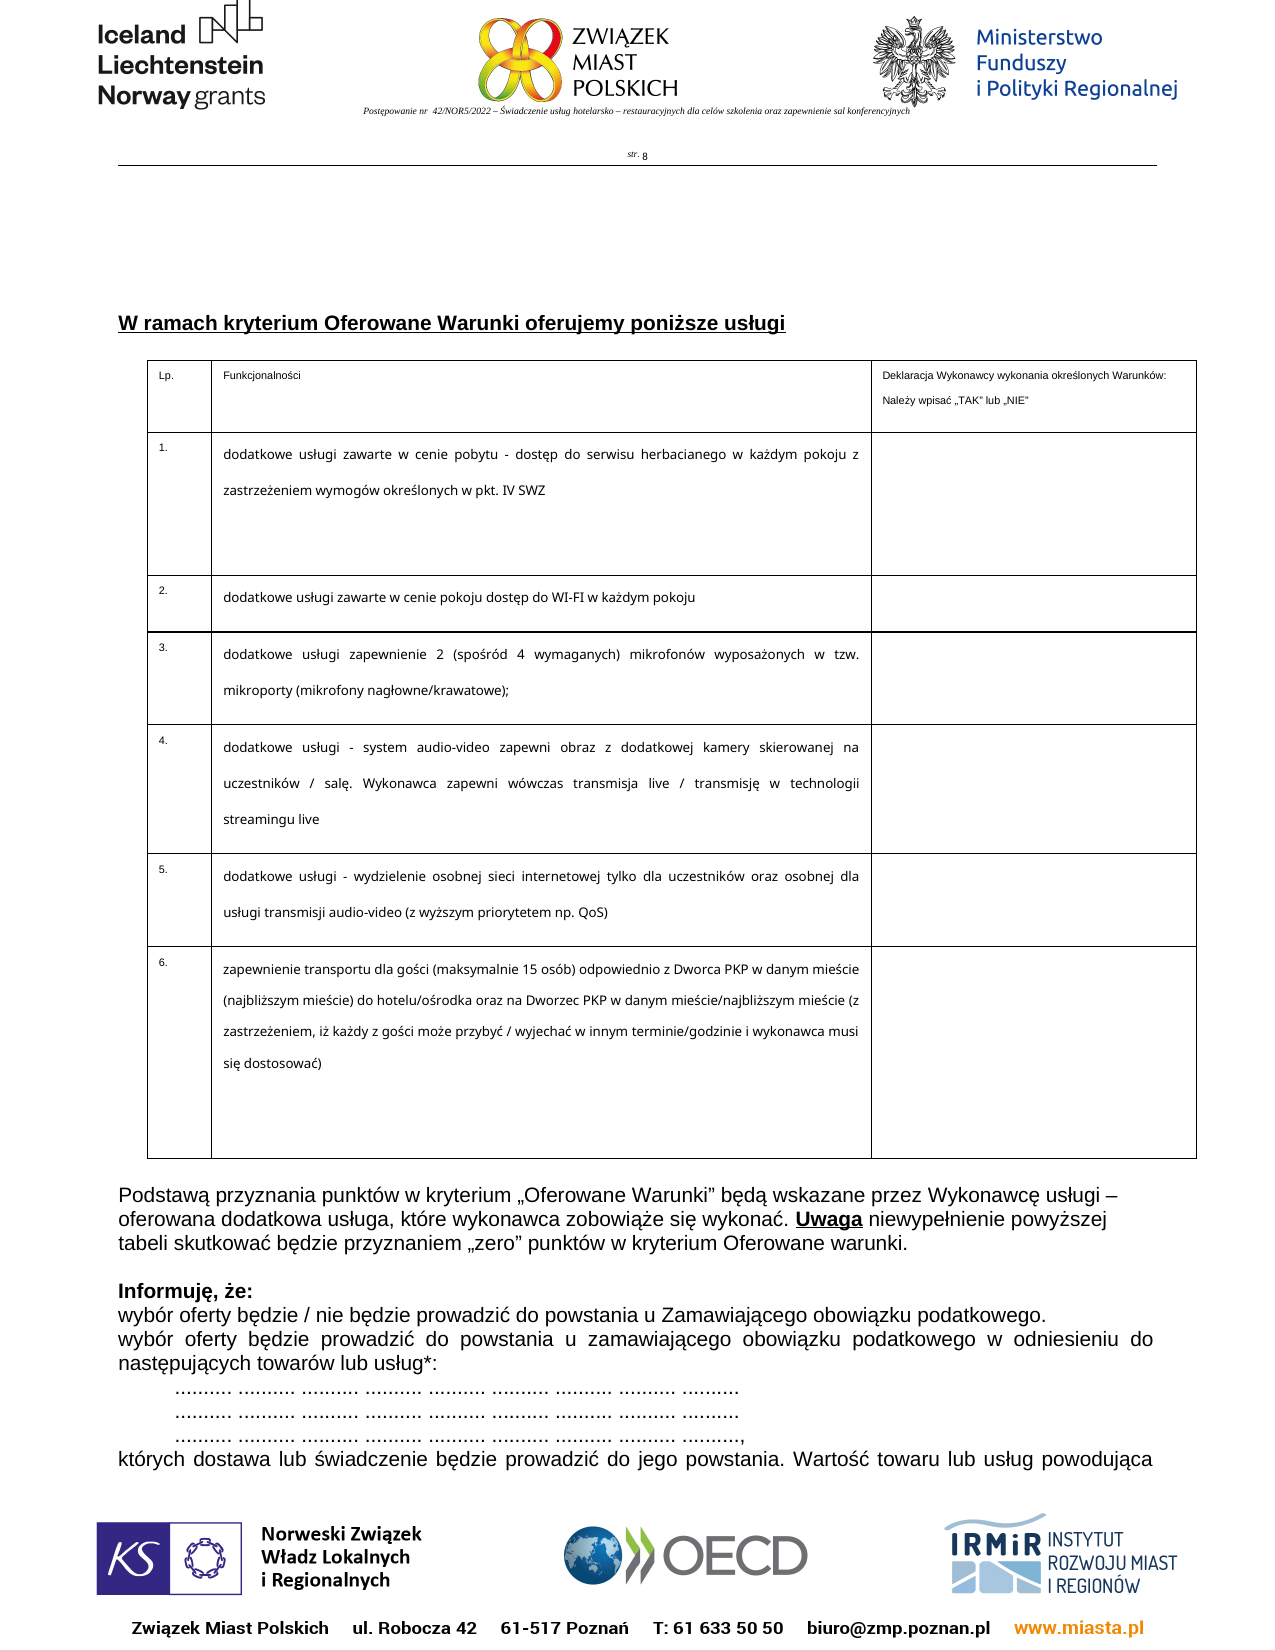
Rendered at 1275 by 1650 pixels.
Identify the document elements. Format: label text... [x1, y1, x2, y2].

table_cell 1. [148, 433, 211, 574]
table_cell [872, 576, 1196, 631]
table_header Lp. [148, 361, 211, 432]
table_cell 6. [148, 947, 211, 1157]
text wybór oferty będzie prowadzić do powstania u zamawiającego obowiązku podatkowego w odniesieniu do następujących towarów lub usług*: [118, 1327, 1154, 1375]
table_cell 5. [148, 854, 211, 946]
table_cell zapewnienie transportu dla gości (maksymalnie 15 osób) odpowiednio z Dworca PKP w danym mieście (najbliższym mieście) do hotelu/ośrodka oraz na Dworzec PKP w danym mieście/najbliższym mieście (z zastrzeżeniem, iż każdy z gości może przybyć / wyjechać w innym terminie/godzinie i wykonawca musi się dostosować) [212, 947, 871, 1157]
text Podstawą przyznania punktów w kryterium „Oferowane Warunki” będą wskazane przez Wykonawcę usługi – oferowana dodatkowa usługa, które wykonawca zobowiąże się wykonać. Uwaga niewypełnienie powyższej tabeli skutkować będzie przyznaniem „zero” punktów w kryterium Oferowane warunki. [118, 1182, 1157, 1254]
table_cell 3. [148, 633, 211, 724]
table_header Funkcjonalności [212, 361, 871, 432]
text W ramach kryterium Oferowane Warunki oferujemy poniższe usługi [118, 311, 1157, 335]
text Informuję, że: [118, 1279, 1154, 1303]
picture [17, 0, 1258, 1650]
table_cell dodatkowe usługi zawarte w cenie pokoju dostęp do WI-FI w każdym pokoju [212, 576, 871, 631]
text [118, 1447, 1154, 1471]
table_cell 2. [148, 576, 211, 631]
table_cell [872, 854, 1196, 946]
table_cell [872, 633, 1196, 724]
table_cell dodatkowe usługi - system audio-video zapewni obraz z dodatkowej kamery skierowanej na uczestników / salę. Wykonawca zapewni wówczas transmisja live / transmisję w technologii streamingu live [212, 725, 871, 853]
table_cell [872, 725, 1196, 853]
table_cell [872, 947, 1196, 1157]
table_cell 4. [148, 725, 211, 853]
text .......... .......... .......... .......... .......... .......... .......... .......... .......... [174, 1375, 1157, 1399]
text .......... .......... .......... .......... .......... .......... .......... .......... .......... [174, 1399, 1157, 1423]
text .......... .......... .......... .......... .......... .......... .......... .......... .........., [174, 1423, 1157, 1447]
table_cell dodatkowe usługi - wydzielenie osobnej sieci internetowej tylko dla uczestników oraz osobnej dla usługi transmisji audio-video (z wyższym priorytetem np. QoS) [212, 854, 871, 946]
table_cell dodatkowe usługi zawarte w cenie pobytu - dostęp do serwisu herbacianego w każdym pokoju z zastrzeżeniem wymogów określonych w pkt. IV SWZ [212, 433, 871, 574]
text wybór oferty będzie / nie będzie prowadzić do powstania u Zamawiającego obowiązku podatkowego. [118, 1303, 1154, 1327]
table_cell dodatkowe usługi zapewnienie 2 (spośród 4 wymaganych) mikrofonów wyposażonych w tzw. mikroporty (mikrofony nagłowne/krawatowe); [212, 633, 871, 724]
table_cell [872, 433, 1196, 574]
table_header Deklaracja Wykonawcy wykonania określonych Warunków: Należy wpisać „TAK” lub „NIE” [872, 361, 1196, 432]
